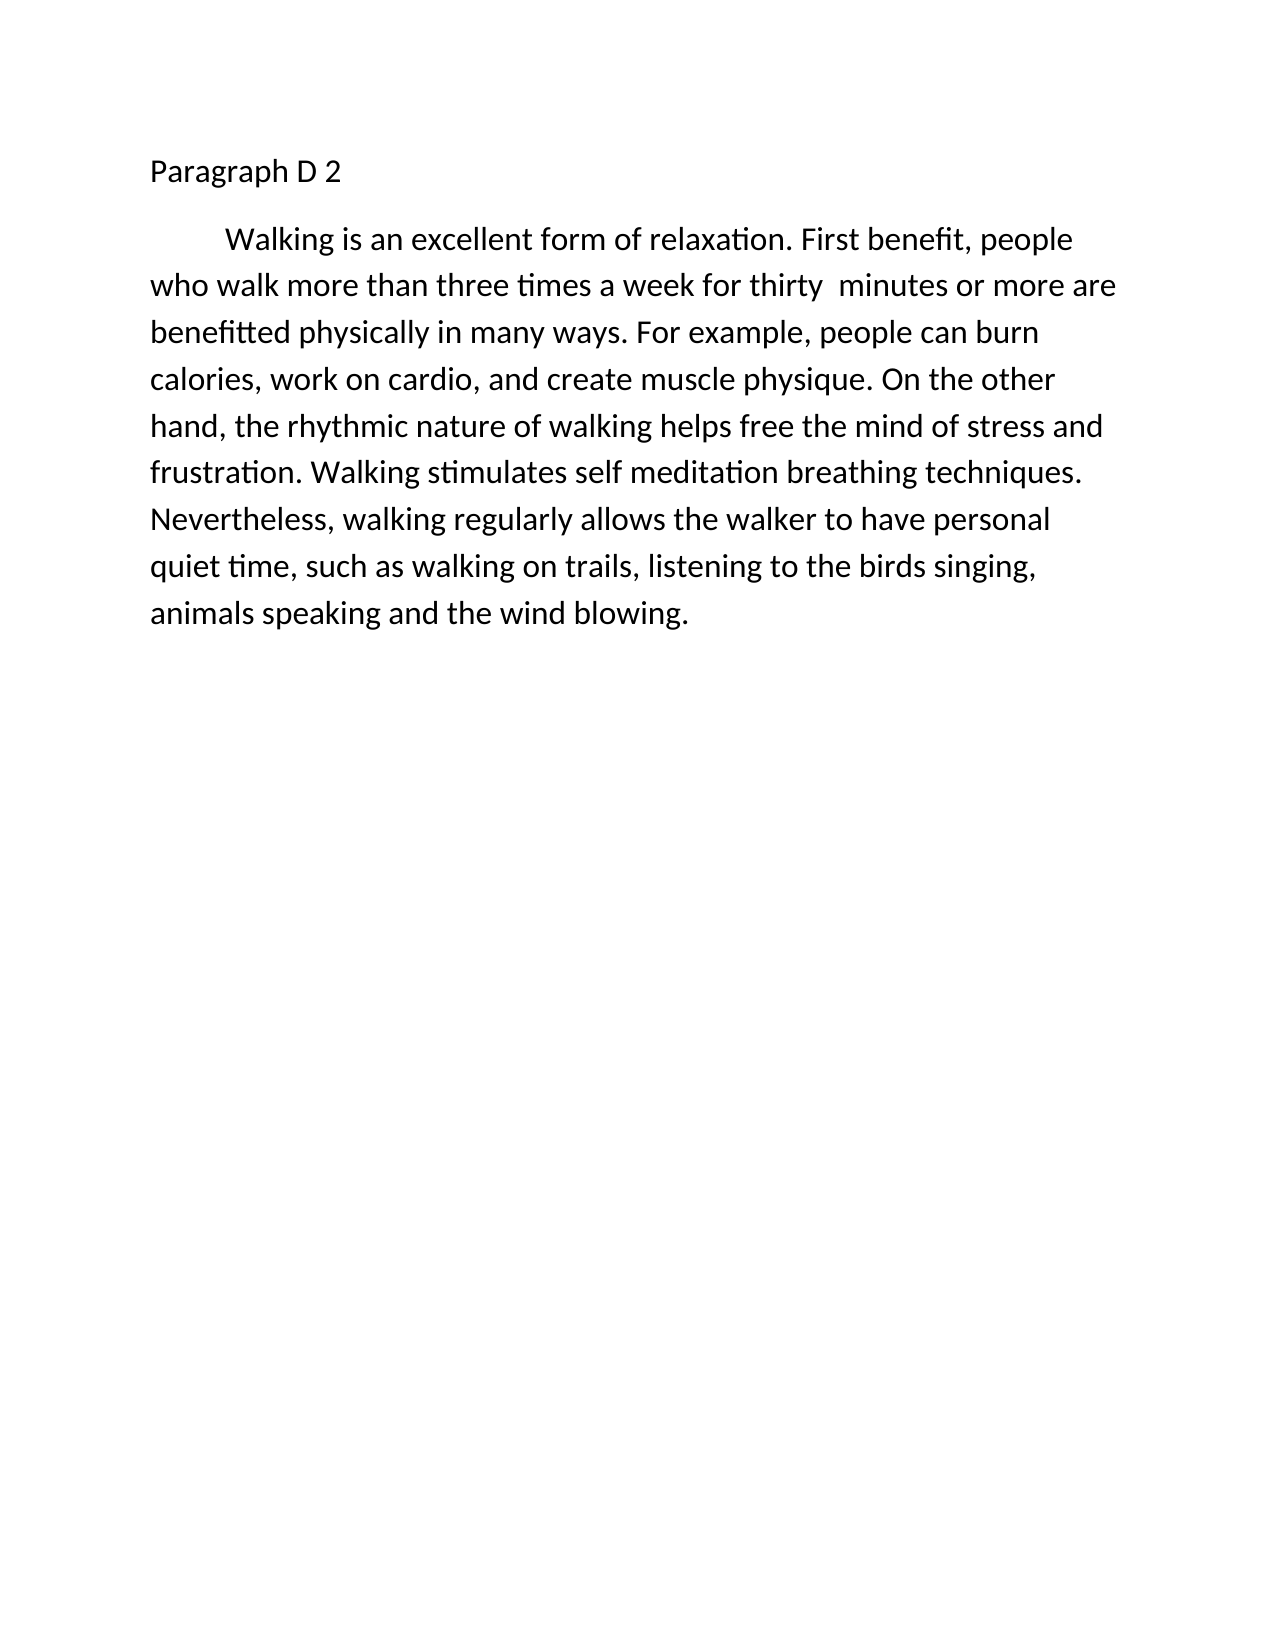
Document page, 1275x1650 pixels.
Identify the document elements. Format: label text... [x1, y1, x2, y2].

text Walking is an excellent form of relaxation. First benefit, people who walk more than three times a week for thirty minutes or more are benefitted physically in many ways. For example, people can burn calories, work on cardio, and create muscle physique. On the other hand, the rhythmic nature of walking helps free the mind of stress and frustration. Walking stimulates self meditation breathing techniques. Nevertheless, walking regularly allows the walker to have personal quiet time, such as walking on trails, listening to the birds singing, animals speaking and the wind blowing. [150, 218, 1125, 632]
text Paragraph D 2 [150, 150, 1125, 191]
